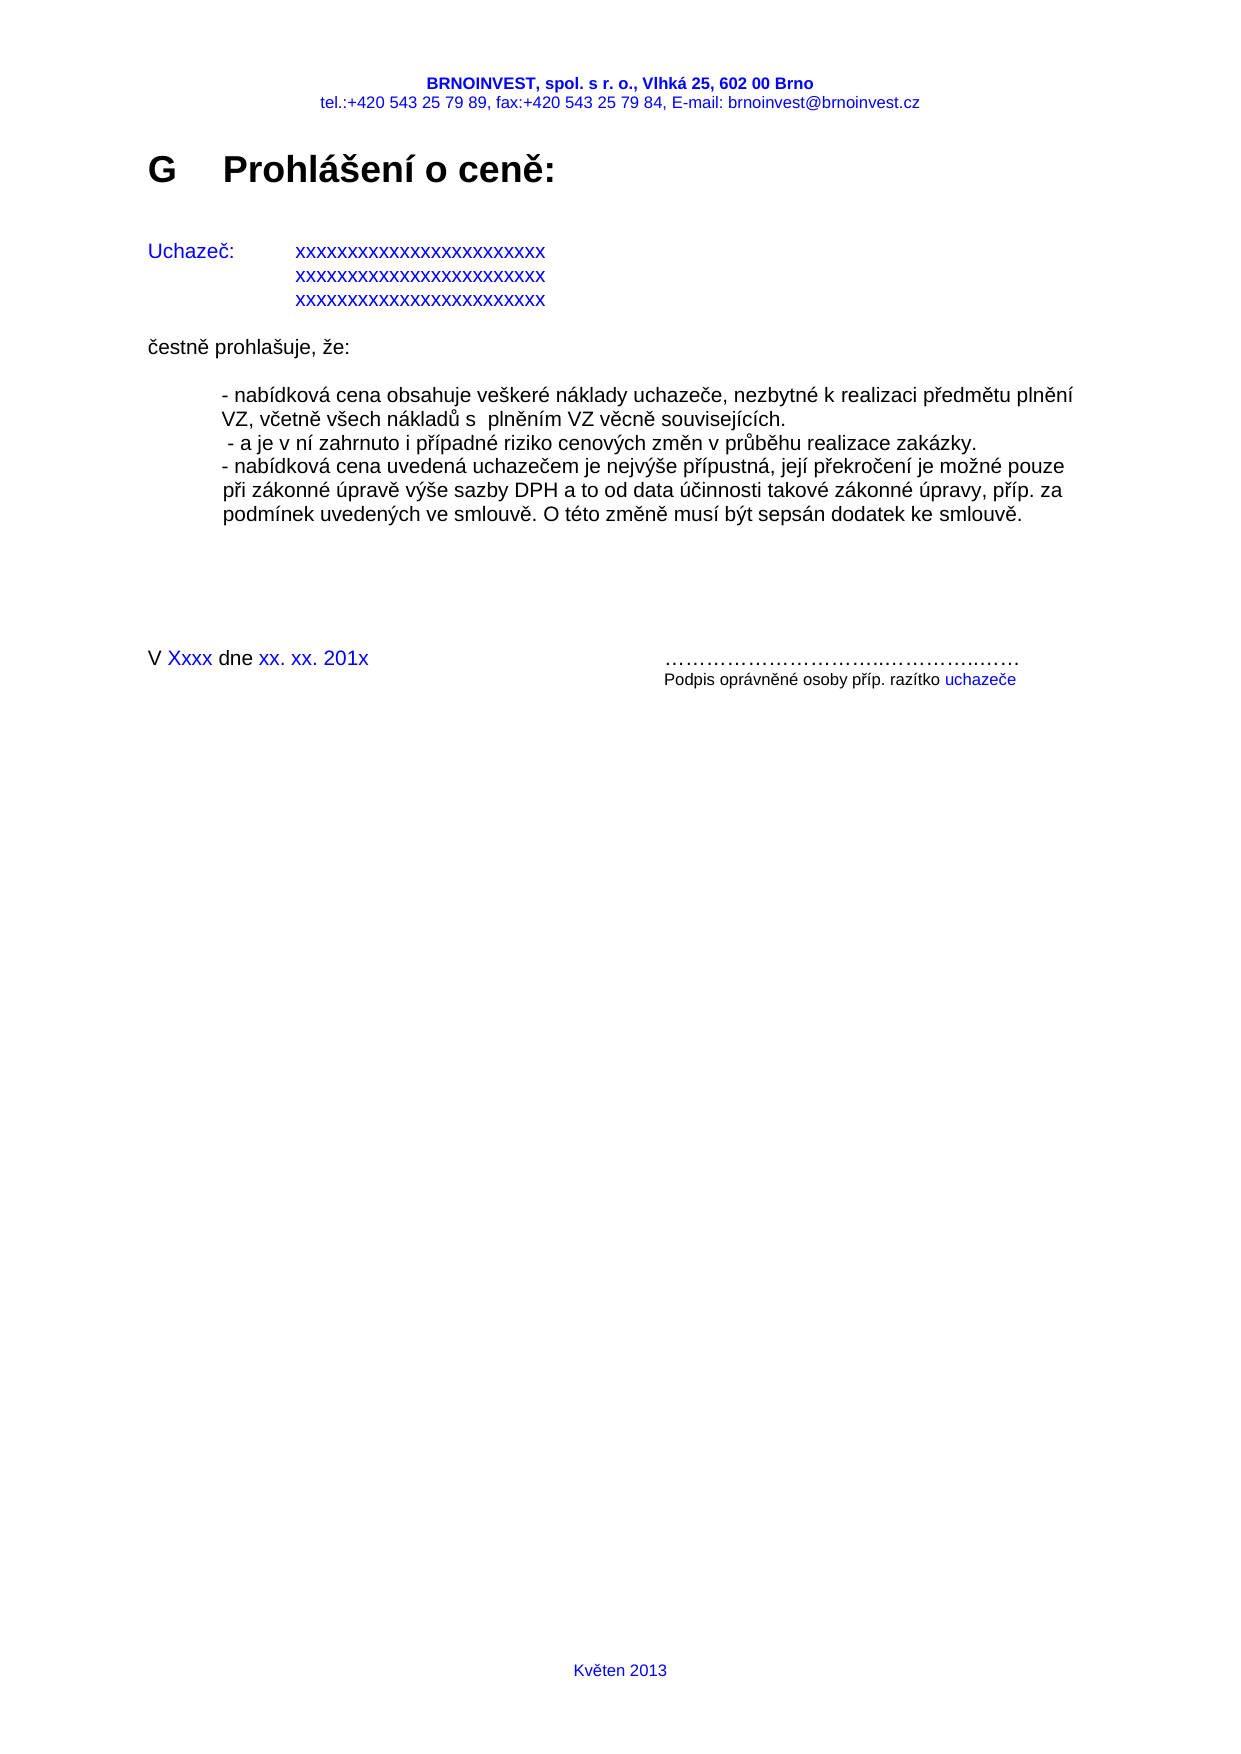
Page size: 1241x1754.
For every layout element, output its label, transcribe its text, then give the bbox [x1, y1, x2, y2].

text - nabídková cena obsahuje veškeré náklady uchazeče, nezbytné k realizaci předmětu plnění VZ, včetně všech nákladů s plněním VZ věcně souvisejících. [221, 382, 1093, 430]
text čestně prohlašuje, že: [148, 334, 1093, 358]
text xxxxxxxxxxxxxxxxxxxxxxxx [148, 287, 1093, 311]
text - a je v ní zahrnuto i případné riziko cenových změn v průběhu realizace zakázky. [221, 430, 1093, 454]
text - nabídková cena uvedená uchazečem je nejvýše přípustná, její překročení je možné pouze při zákonné úpravě výše sazby DPH a to od data účinnosti takové zákonné úpravy, příp. za podmínek uvedených ve smlouvě. O této změně musí být sepsán dodatek ke smlouvě. [221, 454, 1093, 526]
text Podpis oprávněné osoby příp. razítko uchazeče [664, 670, 1093, 689]
text V Xxxx dne xx. xx. 201x …………………………..…………..…… [148, 646, 1093, 670]
text Uchazeč: xxxxxxxxxxxxxxxxxxxxxxxx [148, 239, 1093, 263]
text xxxxxxxxxxxxxxxxxxxxxxxx [148, 263, 1093, 287]
text G Prohlášení o ceně: [148, 148, 1093, 191]
